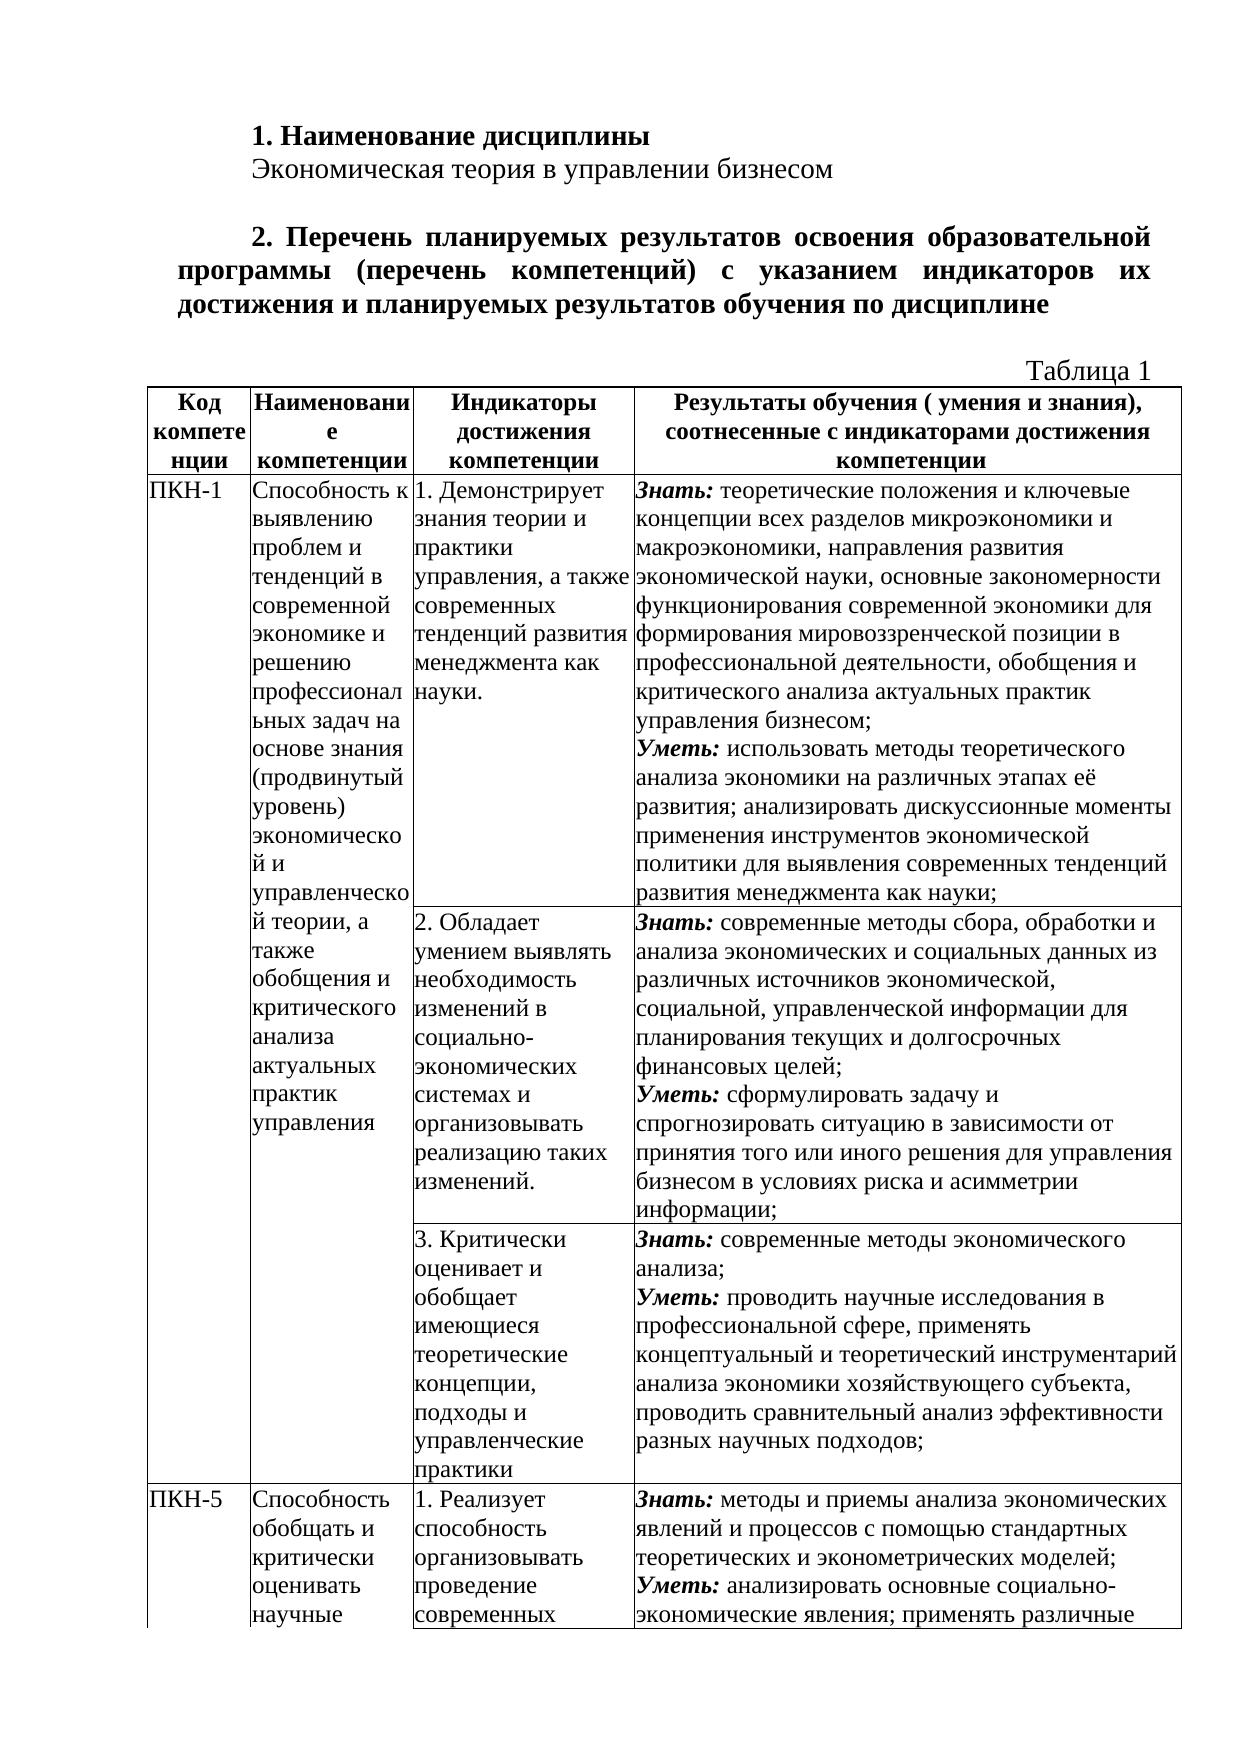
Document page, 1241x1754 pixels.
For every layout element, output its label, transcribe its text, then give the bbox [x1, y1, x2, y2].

table_cell 1. Демонстрирует знания теории и практики управления, а также современных тенденций развития менеджмента как науки. [414, 475, 634, 906]
table_cell Способность к выявлению проблем и тенденций в современной экономике и решению профессиональных задач на основе знания (продвинутый уровень) экономической и управленческой теории, а также обобщения и критического анализа актуальных практик управления [251, 475, 413, 1483]
text 2. Перечень планируемых результатов освоения образовательной программы (перечень компетенций) с указанием индикаторов их достижения и планируемых результатов обучения по дисциплине [177, 219, 1152, 319]
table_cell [414, 1484, 634, 1628]
table_cell Знать: современные методы сбора, обработки и анализа экономических и социальных данных из различных источников экономической, социальной, управленческой информации для планирования текущих и долгосрочных финансовых целей; Уметь: сформулировать задачу и спрогнозировать ситуацию в зависимости от принятия того или иного решения для управления бизнесом в условиях риска и асимметрии информации; [635, 907, 1181, 1223]
table_header Наименование компетенции [251, 388, 413, 474]
table_header Индикаторы достижения компетенции [414, 388, 634, 474]
table_cell ПКН-5 [148, 1484, 251, 1628]
text Экономическая теория в управлении бизнесом [177, 152, 1152, 185]
table_cell 3. Критически оценивает и обобщает имеющиеся теоретические концепции, подходы и управленческие практики [414, 1224, 634, 1483]
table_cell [251, 1484, 413, 1628]
table_cell Знать: современные методы экономического анализа; Уметь: проводить научные исследования в профессиональной сфере, применять концептуальный и теоретический инструментарий анализа экономики хозяйствующего субъекта, проводить сравнительный анализ эффективности разных научных подходов; [635, 1224, 1181, 1483]
text Таблица 1 [177, 353, 1152, 386]
table_header Результаты обучения ( умения и знания), соотнесенные с индикаторами достижения компетенции [635, 388, 1181, 474]
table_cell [635, 1484, 1181, 1628]
table_header Код компетенции [148, 388, 250, 474]
text 1. Наименование дисциплины [177, 118, 1152, 152]
table_cell Знать: теоретические положения и ключевые концепции всех разделов микроэкономики и макроэкономики, направления развития экономической науки, основные закономерности функционирования современной экономики для формирования мировоззренческой позиции в профессиональной деятельности, обобщения и критического анализа актуальных практик управления бизнесом; Уметь: использовать методы теоретического анализа экономики на различных этапах её развития; анализировать дискуссионные моменты применения инструментов экономической политики для выявления современных тенденций развития менеджмента как науки; [635, 475, 1181, 906]
table_cell ПКН-1 [148, 475, 250, 1483]
table_cell 2. Обладает умением выявлять необходимость изменений в социально-экономических системах и организовывать реализацию таких изменений. [414, 907, 634, 1223]
